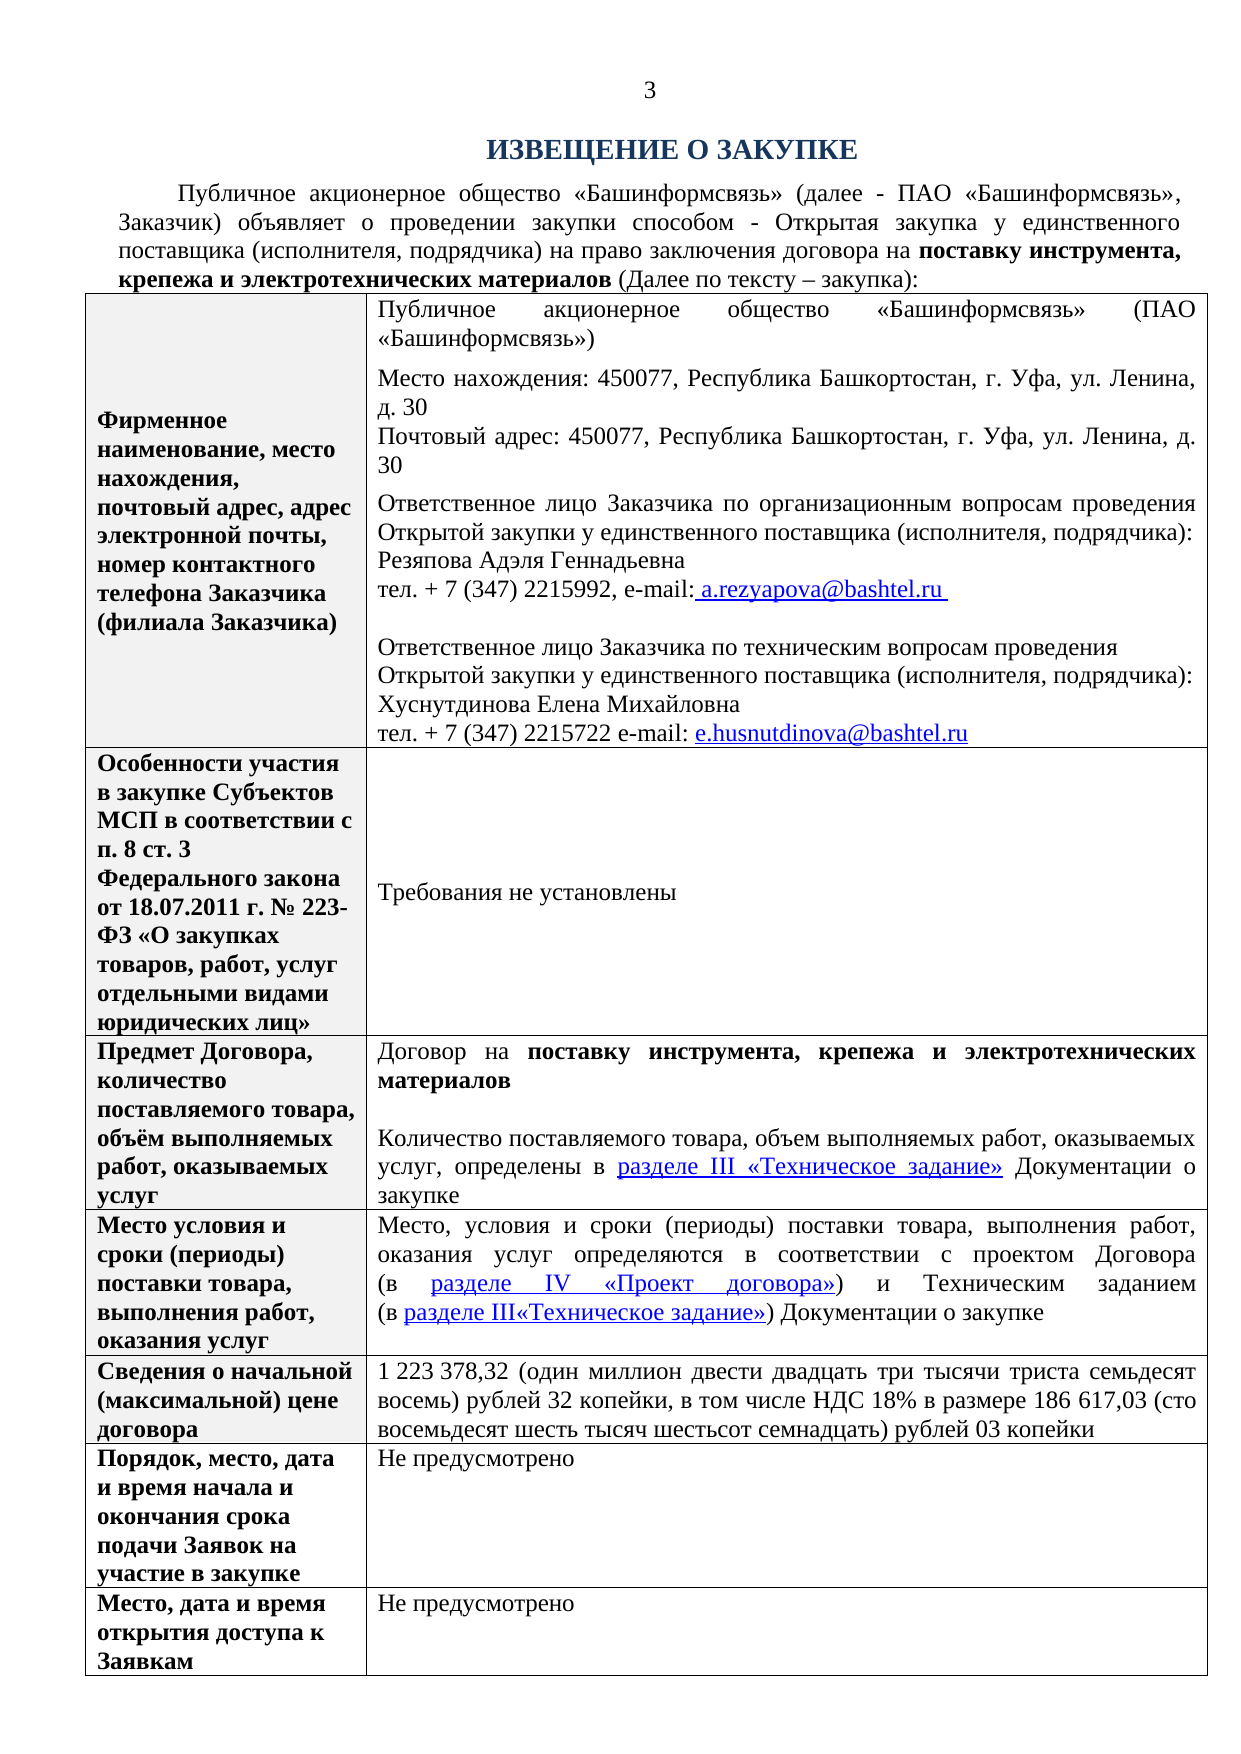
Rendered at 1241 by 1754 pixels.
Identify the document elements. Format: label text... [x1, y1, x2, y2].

table_cell Место условия и сроки (периоды) поставки товара, выполнения работ, оказания услуг [86, 1210, 366, 1355]
table_header Публичное акционерное общество «Башинформсвязь» (ПАО «Башинформсвязь») Место нахождения: 450077, Республика Башкортостан, г. Уфа, ул. Ленина, д. 30 Почтовый адрес: 450077, Республика Башкортостан, г. Уфа, ул. Ленина, д. 30 Ответственное лицо Заказчика по организационным вопросам проведения Открытой закупки у единственного поставщика (исполнителя, подрядчика): Резяпова Адэля Геннадьевна тел. + 7 (347) 2215992, e-mail: a.rezyapova@bashtel.ru Ответственное лицо Заказчика по техническим вопросам проведения Открытой закупки у единственного поставщика (исполнителя, подрядчика): Хуснутдинова Елена Михайловна тел. + 7 (347) 2215722 e-mail: e.husnutdinova@bashtel.ru [367, 294, 1207, 747]
subtitle ИЗВЕЩЕНИЕ О ЗАКУПКЕ [163, 132, 1181, 166]
text Публичное акционерное общество «Башинформсвязь» (далее - ПАО «Башинформсвязь», Заказчик) объявляет о проведении закупки способом - Открытая закупка у единственного поставщика (исполнителя, подрядчика) на право заключения договора на поставку инструмента, крепежа и электротехнических материалов (Далее по тексту – закупка): [118, 178, 1181, 293]
table_cell Место, дата и время открытия доступа к Заявкам [86, 1588, 366, 1674]
table_cell Место, условия и сроки (периоды) поставки товара, выполнения работ, оказания услуг определяются в соответствии с проектом Договора (в разделе IV «Проект договора») и Техническим заданием (в разделе III«Техническое задание») Документации о закупке [367, 1210, 1207, 1355]
table_cell Предмет Договора, количество поставляемого товара, объём выполняемых работ, оказываемых услуг [86, 1036, 366, 1209]
table_cell 1 223 378,32 (один миллион двести двадцать три тысячи триста семьдесят восемь) рублей 32 копейки, в том числе НДС 18% в размере 186 617,03 (сто восемьдесят шесть тысяч шестьсот семнадцать) рублей 03 копейки [367, 1356, 1207, 1442]
table_cell Договор на поставку инструмента, крепежа и электротехнических материалов Количество поставляемого товара, объем выполняемых работ, оказываемых услуг, определены в разделе III «Техническое задание» Документации о закупке [367, 1036, 1207, 1209]
table_cell Не предусмотрено [367, 1444, 1207, 1587]
table_header Фирменное наименование, место нахождения, почтовый адрес, адрес электронной почты, номер контактного телефона Заказчика (филиала Заказчика) [86, 294, 366, 747]
table_cell Требования не установлены [367, 748, 1207, 1035]
table_cell Сведения о начальной (максимальной) цене договора [86, 1356, 366, 1442]
table_cell Порядок, место, дата и время начала и окончания срока подачи Заявок на участие в закупке [86, 1444, 366, 1587]
table_cell Не предусмотрено [367, 1588, 1207, 1674]
table_cell Особенности участия в закупке Субъектов МСП в соответствии с п. 8 ст. 3 Федерального закона от 18.07.2011 г. № 223-ФЗ «О закупках товаров, работ, услуг отдельными видами юридических лиц» [86, 748, 366, 1035]
